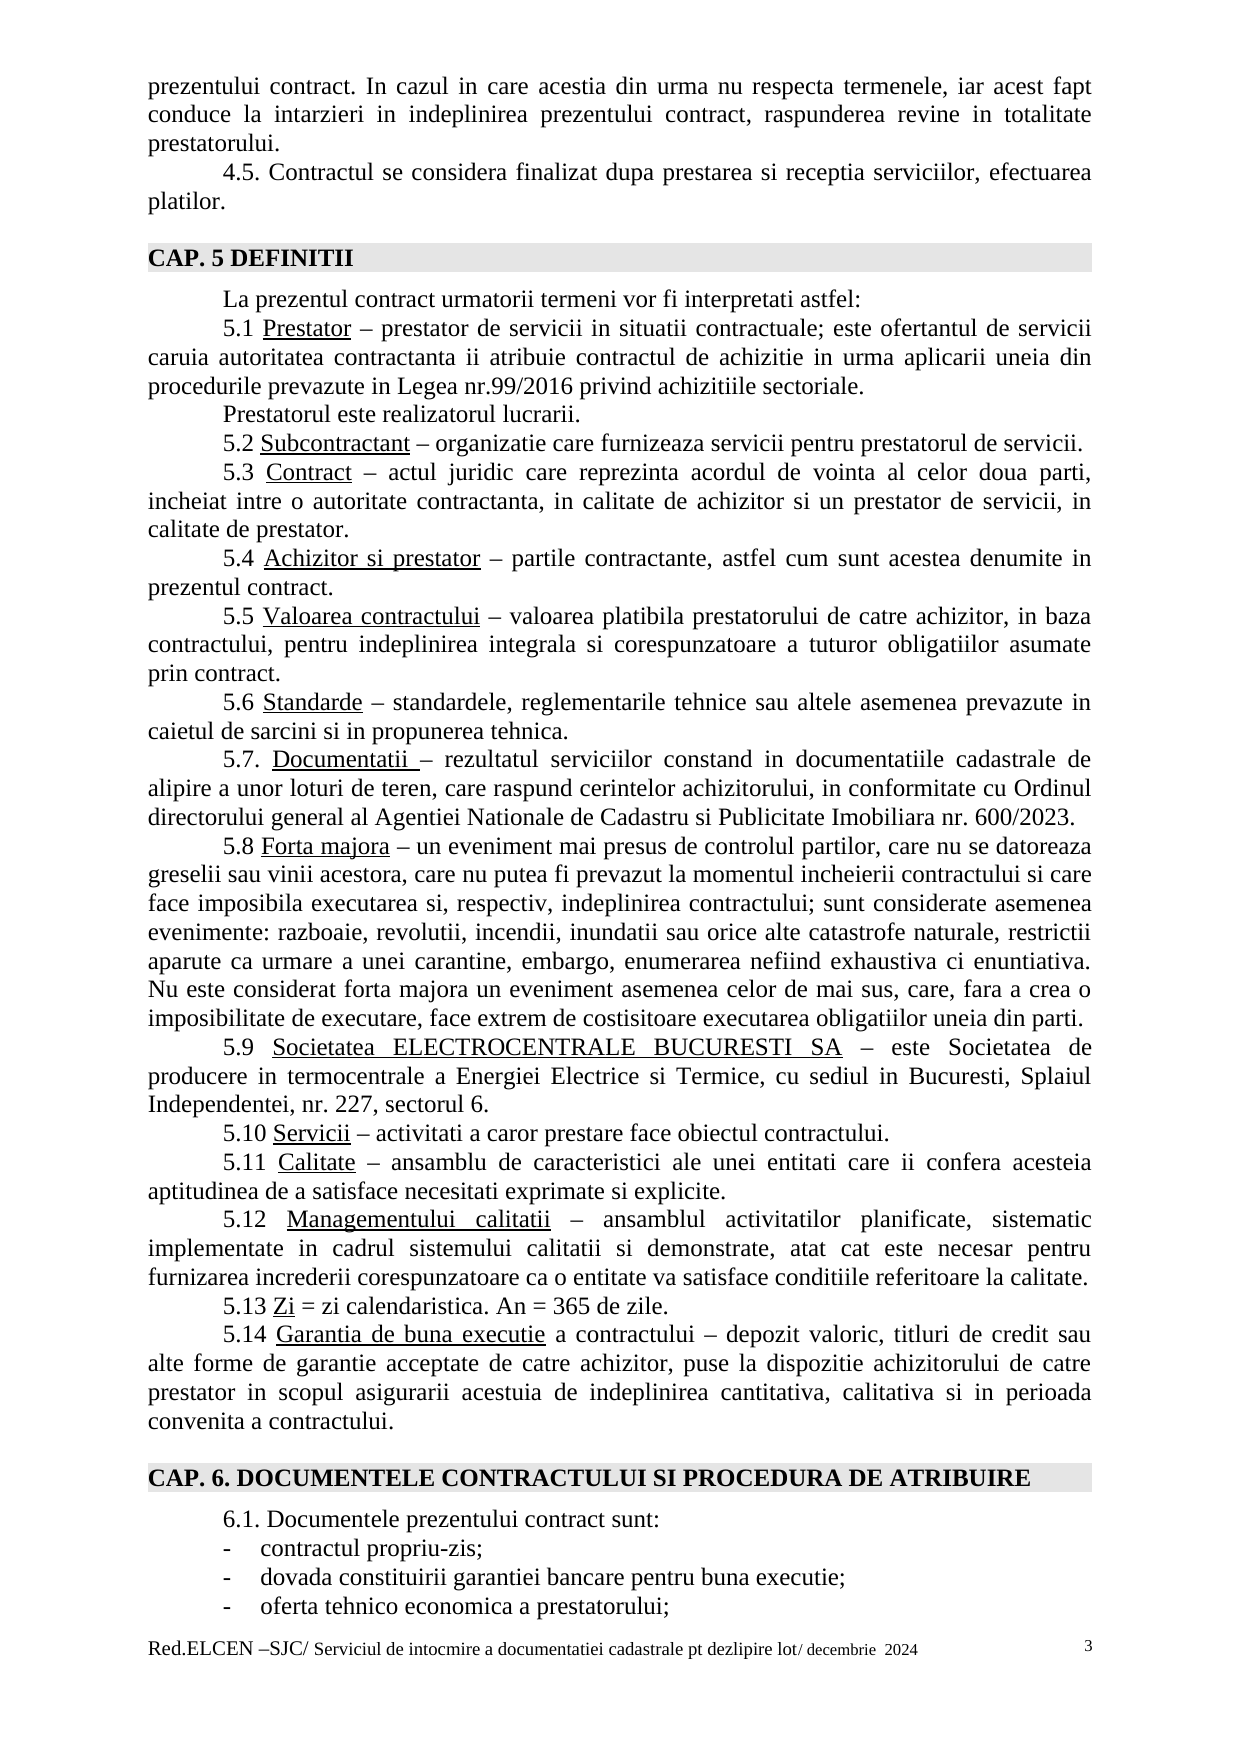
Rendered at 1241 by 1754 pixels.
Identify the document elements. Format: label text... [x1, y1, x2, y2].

text 5.9 Societatea ELECTROCENTRALE BUCURESTI SA – este Societatea de producere in termocentrale a Energiei Electrice si Termice, cu sediul in Bucuresti, Splaiul Independentei, nr. 227, sectorul 6. [148, 1032, 1092, 1118]
list oferta tehnico economica a prestatorului; [223, 1591, 1092, 1619]
text 5.11 Calitate – ansamblu de caracteristici ale unei entitati care ii confera acesteia aptitudinea de a satisface necesitati exprimate si explicite. [148, 1147, 1092, 1204]
text 5.1 Prestator – prestator de servicii in situatii contractuale; este ofertantul de servicii caruia autoritatea contractanta ii atribuie contractul de achizitie in urma aplicarii uneia din procedurile prevazute in Legea nr.99/2016 privind achizitiile sectoriale. [148, 313, 1092, 399]
text 5.14 Garantia de buna executie a contractului – depozit valoric, titluri de credit sau alte forme de garantie acceptate de catre achizitor, puse la dispozitie achizitorului de catre prestator in scopul asigurarii acestuia de indeplinirea cantitativa, calitativa si in perioada convenita a contractului. [148, 1319, 1092, 1434]
list contractul propriu-zis; [223, 1533, 1092, 1562]
list dovada constituirii garantiei bancare pentru buna executie; [223, 1562, 1092, 1591]
text 5.13 Zi = zi calendaristica. An = 365 de zile. [148, 1291, 1092, 1319]
text 5.4 Achizitor si prestator – partile contractante, astfel cum sunt acestea denumite in prezentul contract. [148, 543, 1092, 601]
text 5.8 Forta majora – un eveniment mai presus de controlul partilor, care nu se datoreaza greselii sau vinii acestora, care nu putea fi prevazut la momentul incheierii contractului si care face imposibila executarea si, respectiv, indeplinirea contractului; sunt considerate asemenea evenimente: razboaie, revolutii, incendii, inundatii sau orice alte catastrofe naturale, restrictii aparute ca urmare a unei carantine, embargo, enumerarea nefiind exhaustiva ci enuntiativa. Nu este considerat forta majora un eveniment asemenea celor de mai sus, care, fara a crea o imposibilitate de executare, face extrem de costisitoare executarea obligatiilor uneia din parti. [148, 831, 1092, 1032]
text 5.12 Managementului calitatii – ansamblul activitatilor planificate, sistematic implementate in cadrul sistemului calitatii si demonstrate, atat cat este necesar pentru furnizarea increderii corespunzatoare ca o entitate va satisface conditiile referitoare la calitate. [148, 1204, 1092, 1291]
text 5.5 Valoarea contractului – valoarea platibila prestatorului de catre achizitor, in baza contractului, pentru indeplinirea integrala si corespunzatoare a tuturor obligatiilor asumate prin contract. [148, 601, 1092, 687]
text 5.3 Contract – actul juridic care reprezinta acordul de vointa al celor doua parti, incheiat intre o autoritate contractanta, in calitate de achizitor si un prestator de servicii, in calitate de prestator. [148, 457, 1092, 543]
text 5.7. Documentatii – rezultatul serviciilor constand in documentatiile cadastrale de alipire a unor loturi de teren, care raspund cerintelor achizitorului, in conformitate cu Ordinul directorului general al Agentiei Nationale de Cadastru si Publicitate Imobiliara nr. 600/2023. [148, 744, 1092, 831]
subtitle CAP. 5 DEFINITII [148, 243, 1092, 272]
text 4.5. Contractul se considera finalizat dupa prestarea si receptia serviciilor, efectuarea platilor. [148, 157, 1092, 214]
text 5.10 Servicii – activitati a caror prestare face obiectul contractului. [148, 1118, 1092, 1147]
text La prezentul contract urmatorii termeni vor fi interpretati astfel: [148, 284, 1092, 313]
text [148, 71, 1092, 157]
text 5.2 Subcontractant – organizatie care furnizeaza servicii pentru prestatorul de servicii. [148, 428, 1092, 457]
text Prestatorul este realizatorul lucrarii. [148, 399, 1092, 428]
text 6.1. Documentele prezentului contract sunt: [148, 1504, 1092, 1533]
text 5.6 Standarde – standardele, reglementarile tehnice sau altele asemenea prevazute in caietul de sarcini si in propunerea tehnica. [148, 687, 1092, 744]
subtitle CAP. 6. DOCUMENTELE CONTRACTULUI SI PROCEDURA DE ATRIBUIRE [148, 1463, 1092, 1492]
